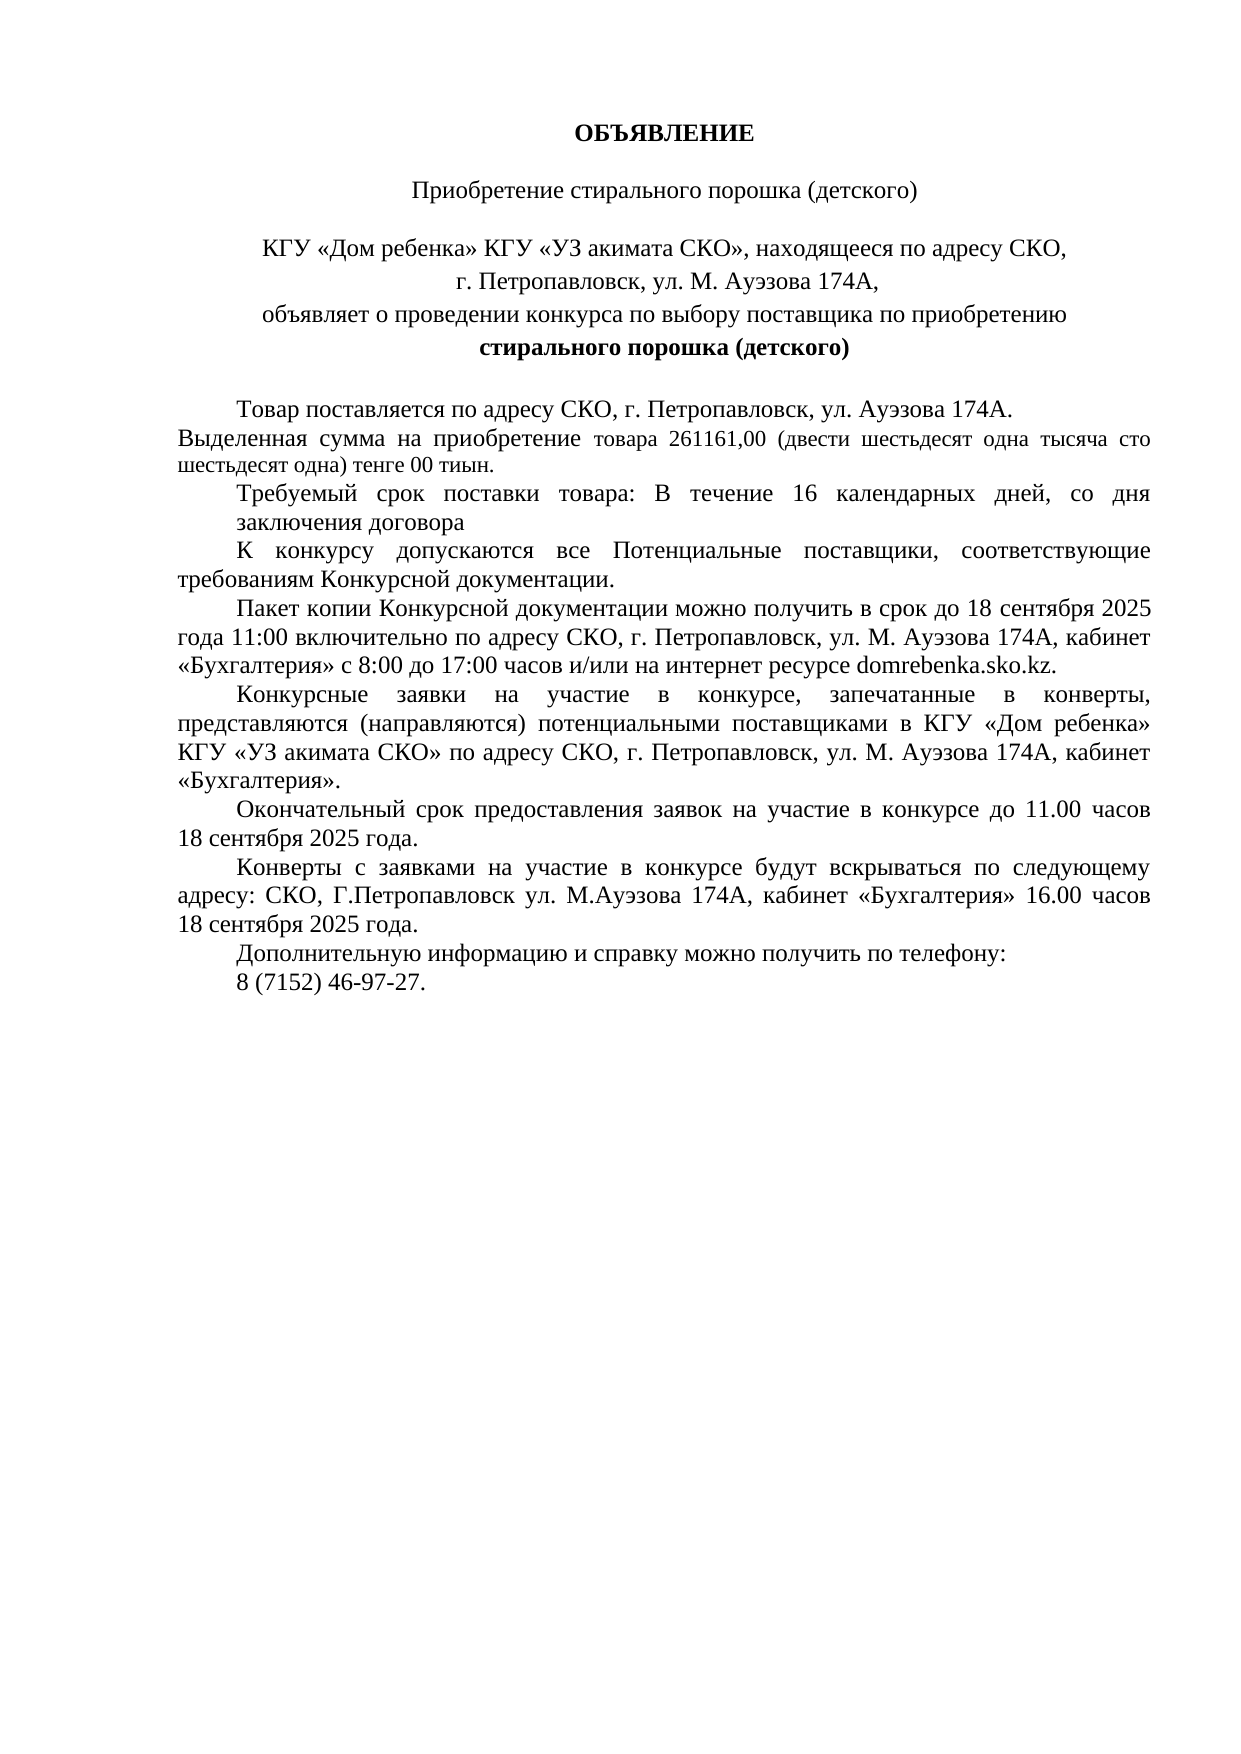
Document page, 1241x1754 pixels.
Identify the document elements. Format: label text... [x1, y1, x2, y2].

text Приобретение стирального порошка (детского) [177, 176, 1152, 204]
text Дополнительную информацию и справку можно получить по телефону: [177, 938, 1152, 967]
text г. Петропавловск, ул. М. Ауэзова 174А, [177, 266, 1152, 295]
text 8 (7152) 46-97-27. [177, 967, 1152, 995]
text Конкурсные заявки на участие в конкурсе, запечатанные в конверты, представляются (направляются) потенциальными поставщиками в КГУ «Дом ребенка» КГУ «УЗ акимата СКО» по адресу СКО, г. Петропавловск, ул. М. Ауэзова 174А, кабинет «Бухгалтерия». [177, 679, 1152, 794]
text стирального порошка (детского) [177, 332, 1152, 361]
text Выделенная сумма на приобретение товара 261161,00 (двести шестьдесят одна тысяча сто шестьдесят одна) тенге 00 тиын. [177, 423, 1152, 478]
text Требуемый срок поставки товара: В течение 16 календарных дней, со дня заключения договора [236, 478, 1152, 535]
text ОБЪЯВЛЕНИЕ [177, 118, 1152, 147]
text объявляет о проведении конкурса по выбору поставщика по приобретению [177, 299, 1152, 328]
text Конверты с заявками на участие в конкурсе будут вскрываться по следующему адресу: СКО, Г.Петропавловск ул. М.Ауэзова 174А, кабинет «Бухгалтерия» 16.00 часов 18 сентября 2025 года. [177, 852, 1152, 938]
text Окончательный срок предоставления заявок на участие в конкурсе до 11.00 часов 18 сентября 2025 года. [177, 794, 1152, 852]
text К конкурсу допускаются все Потенциальные поставщики, соответствующие требованиям Конкурсной документации. [177, 535, 1152, 593]
text Пакет копии Конкурсной документации можно получить в срок до 18 сентября 2025 года 11:00 включительно по адресу СКО, г. Петропавловск, ул. М. Ауэзова 174А, кабинет «Бухгалтерия» с 8:00 до 17:00 часов и/или на интернет ресурсе domrebenka.sko.kz. [177, 593, 1152, 679]
text КГУ «Дом ребенка» КГУ «УЗ акимата СКО», находящееся по адресу СКО, [177, 233, 1152, 262]
text Товар поставляется по адресу СКО, г. Петропавловск, ул. Ауэзова 174А. [177, 394, 1152, 423]
